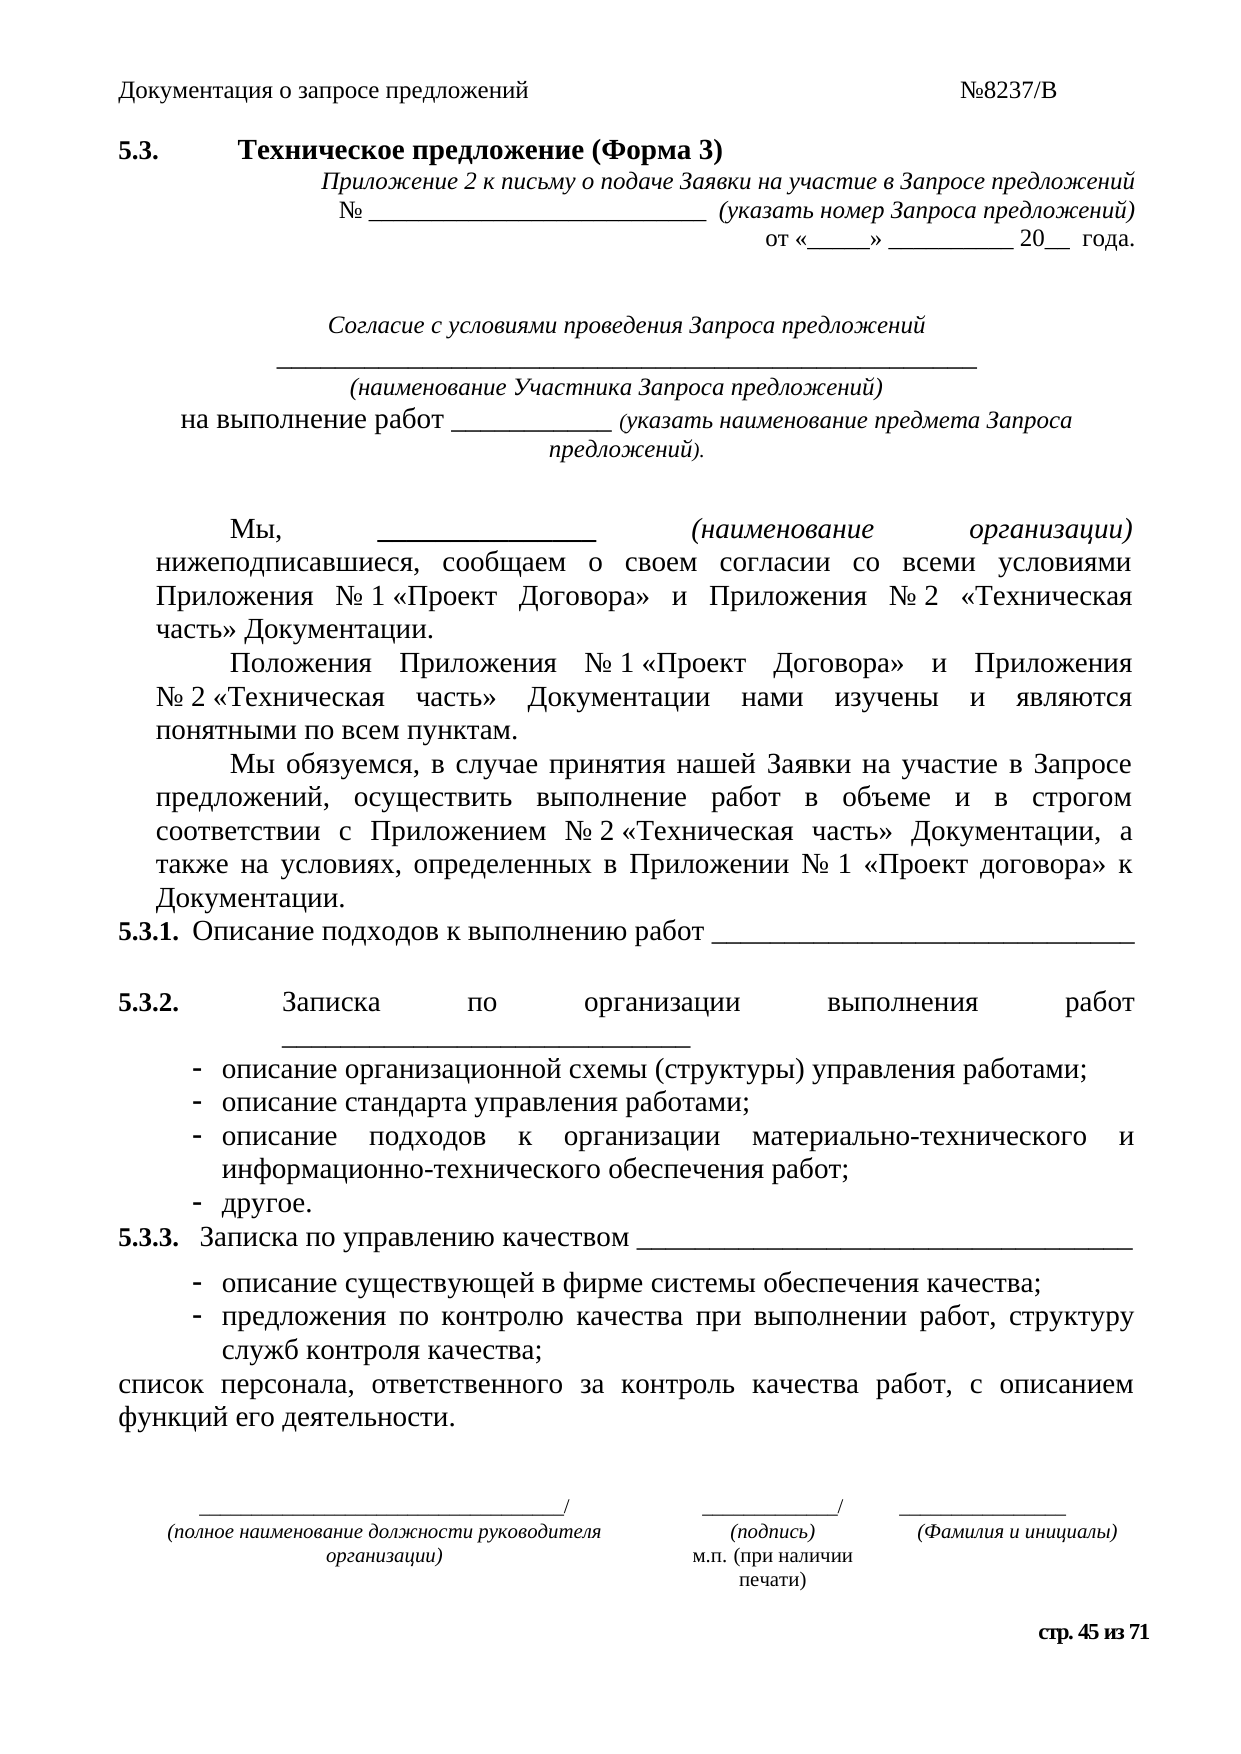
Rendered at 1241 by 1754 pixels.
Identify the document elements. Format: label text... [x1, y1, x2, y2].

text Положения Приложения № 1 «Проект Договора» и Приложения № 2 «Техническая часть» Документации нами изучены и являются понятными по всем пунктам. [156, 645, 1133, 746]
table_header ________________ [888, 1468, 1146, 1518]
text Приложение 2 к письму о подаче Заявки на участие в Запросе предложений [118, 166, 1135, 195]
table_header ___________________________________/ [122, 1468, 657, 1518]
list описание организационной схемы (структуры) управления работами; [192, 1051, 1135, 1084]
text список персонала, ответственного за контроль качества работ, с описанием функций его деятельности. [118, 1366, 1135, 1433]
text ________________________________________________ [118, 338, 1135, 372]
table_header _____________/ [658, 1468, 887, 1518]
list описание стандарта управления работами; [192, 1084, 1135, 1118]
table_cell (подпись) м.п. (при наличии печати) [658, 1519, 887, 1591]
list (наименование Участника Запроса предложений) [97, 372, 1135, 401]
text Согласие с условиями проведения Запроса предложений [118, 310, 1135, 338]
list описание подходов к организации материально-технического и информационно-технического обеспечения работ; [192, 1118, 1135, 1185]
table_cell (Фамилия и инициалы) [888, 1519, 1146, 1591]
list предложения по контролю качества при выполнении работ, структуру служб контроля качества; [192, 1298, 1135, 1366]
table_cell (полное наименование должности руководителя организации) [122, 1519, 657, 1591]
list Описание подходов к выполнению работ _____________________________ [118, 913, 1135, 947]
text Мы, _______________ (наименование организации) нижеподписавшиеся, сообщаем о своем согласии со всеми условиями Приложения № 1 «Проект Договора» и Приложения № 2 «Техническая часть» Документации. [156, 511, 1133, 645]
list Записка по управлению качеством __________________________________ [118, 1219, 1135, 1252]
text № ___________________________ (указать номер Запроса предложений) [118, 195, 1135, 223]
text Техническое предложение (Форма 3) [118, 132, 1135, 166]
list описание существующей в фирме системы обеспечения качества; [192, 1265, 1135, 1298]
text Мы обязуемся, в случае принятия нашей Заявки на участие в Запросе предложений, осуществить выполнение работ в объеме и в строгом соответствии с Приложением № 2 «Техническая часть» Документации, а также на условиях, определенных в Приложении № 1 «Проект договора» к Документации. [156, 746, 1133, 913]
text от «_____» __________ 20__ года. [118, 223, 1135, 252]
list Записка по организации выполнения работ ____________________________ [118, 984, 1135, 1051]
list другое. [192, 1185, 1135, 1219]
text на выполнение работ ___________ (указать наименование предмета Запроса предложений). [118, 401, 1135, 463]
